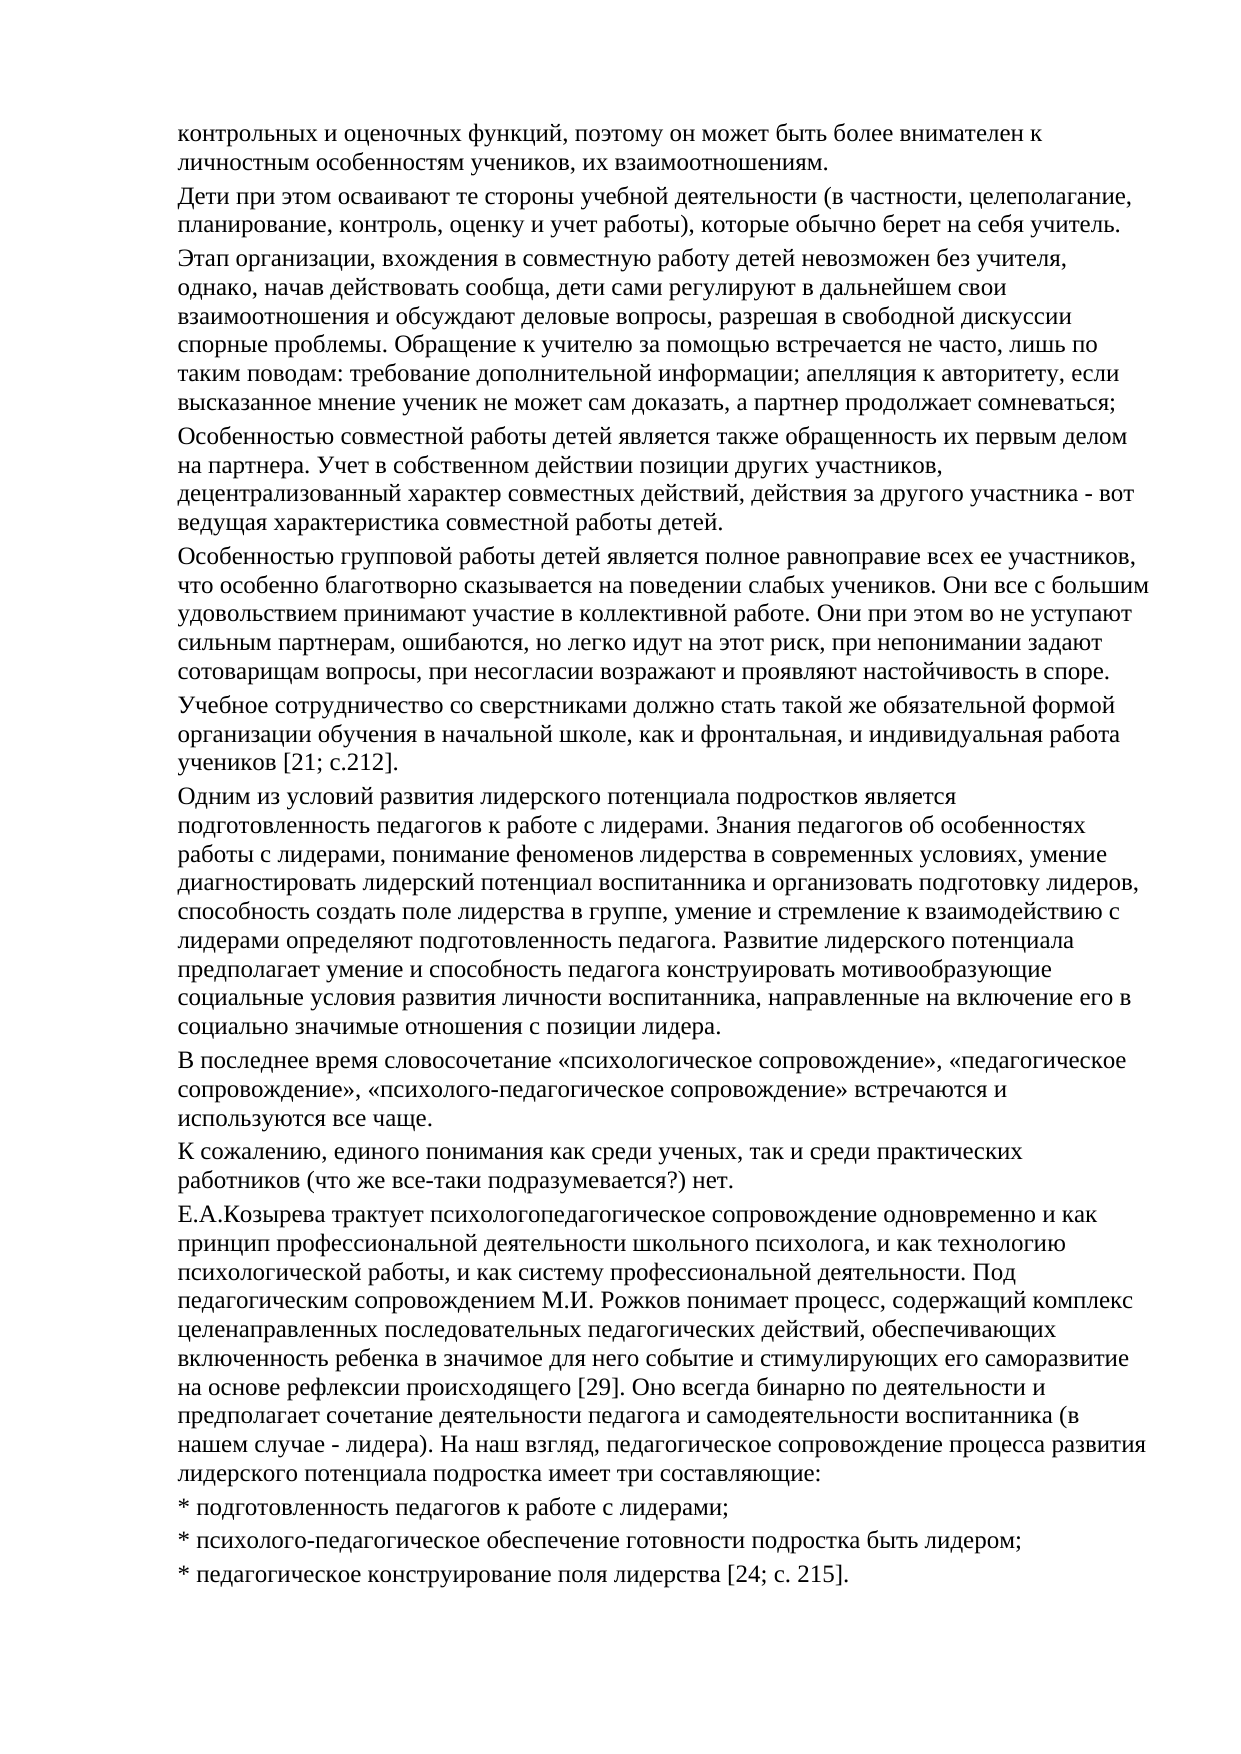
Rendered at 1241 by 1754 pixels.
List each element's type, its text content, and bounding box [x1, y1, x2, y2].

text В последнее время словосочетание «психологическое сопровождение», «педагогическое сопровождение», «психолого-педагогическое сопровождение» встречаются и используются все чаще. [177, 1045, 1152, 1131]
text Одним из условий развития лидерского потенциала подростков является подготовленность педагогов к работе с лидерами. Знания педагогов об особенностях работы с лидерами, понимание феноменов лидерства в современных условиях, умение диагностировать лидерский потенциал воспитанника и организовать подготовку лидеров, способность создать поле лидерства в группе, умение и стремление к взаимодействию с лидерами определяют подготовленность педагога. Развитие лидерского потенциала предполагает умение и способность педагога конструировать мотивообразующие социальные условия развития личности воспитанника, направленные на включение его в социально значимые отношения с позиции лидера. [177, 781, 1152, 1040]
text Этап организации, вхождения в совместную работу детей невозможен без учителя, однако, начав действовать сообща, дети сами регулируют в дальнейшем свои взаимоотношения и обсуждают деловые вопросы, разрешая в свободной дискуссии спорные проблемы. Обращение к учителю за помощью встречается не часто, лишь по таким поводам: требование дополнительной информации; апелляция к авторитету, если высказанное мнение ученик не может сам доказать, а партнер продолжает сомневаться; [177, 243, 1152, 416]
text * педагогическое конструирование поля лидерства [24; с. 215]. [177, 1559, 1152, 1588]
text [177, 118, 1152, 176]
text Учебное сотрудничество со сверстниками должно стать такой же обязательной формой организации обучения в начальной школе, как и фронтальная, и индивидуальная работа учеников [21; с.212]. [177, 690, 1152, 776]
text К сожалению, единого понимания как среди ученых, так и среди практических работников (что же все-таки подразумевается?) нет. [177, 1136, 1152, 1194]
text * психолого-педагогическое обеспечение готовности подростка быть лидером; [177, 1526, 1152, 1554]
text Дети при этом осваивают те стороны учебной деятельности (в частности, целеполагание, планирование, контроль, оценку и учет работы), которые обычно берет на себя учитель. [177, 181, 1152, 238]
text * подготовленность педагогов к работе с лидерами; [177, 1492, 1152, 1520]
text Особенностью совместной работы детей является также обращенность их первым делом на партнера. Учет в собственном действии позиции других участников, децентрализованный характер совместных действий, действия за другого участника - вот ведущая характеристика совместной работы детей. [177, 421, 1152, 536]
text Е.А.Козырева трактует психологопедагогическое сопровождение одновременно и как принцип профессиональной деятельности школьного психолога, и как технологию психологической работы, и как систему профессиональной деятельности. Под педагогическим сопровождением М.И. Рожков понимает процесс, содержащий комплекс целенаправленных последовательных педагогических действий, обеспечивающих включенность ребенка в значимое для него событие и стимулирующих его саморазвитие на основе рефлексии происходящего [29]. Оно всегда бинарно по деятельности и предполагает сочетание деятельности педагога и самодеятельности воспитанника (в нашем случае - лидера). На наш взгляд, педагогическое сопровождение процесса развития лидерского потенциала подростка имеет три составляющие: [177, 1199, 1152, 1487]
text Особенностью групповой работы детей является полное равноправие всех ее участников, что особенно благотворно сказывается на поведении слабых учеников. Они все с большим удовольствием принимают участие в коллективной работе. Они при этом во не уступают сильным партнерам, ошибаются, но легко идут на этот риск, при непонимании задают сотоварищам вопросы, при несогласии возражают и проявляют настойчивость в споре. [177, 541, 1152, 685]
